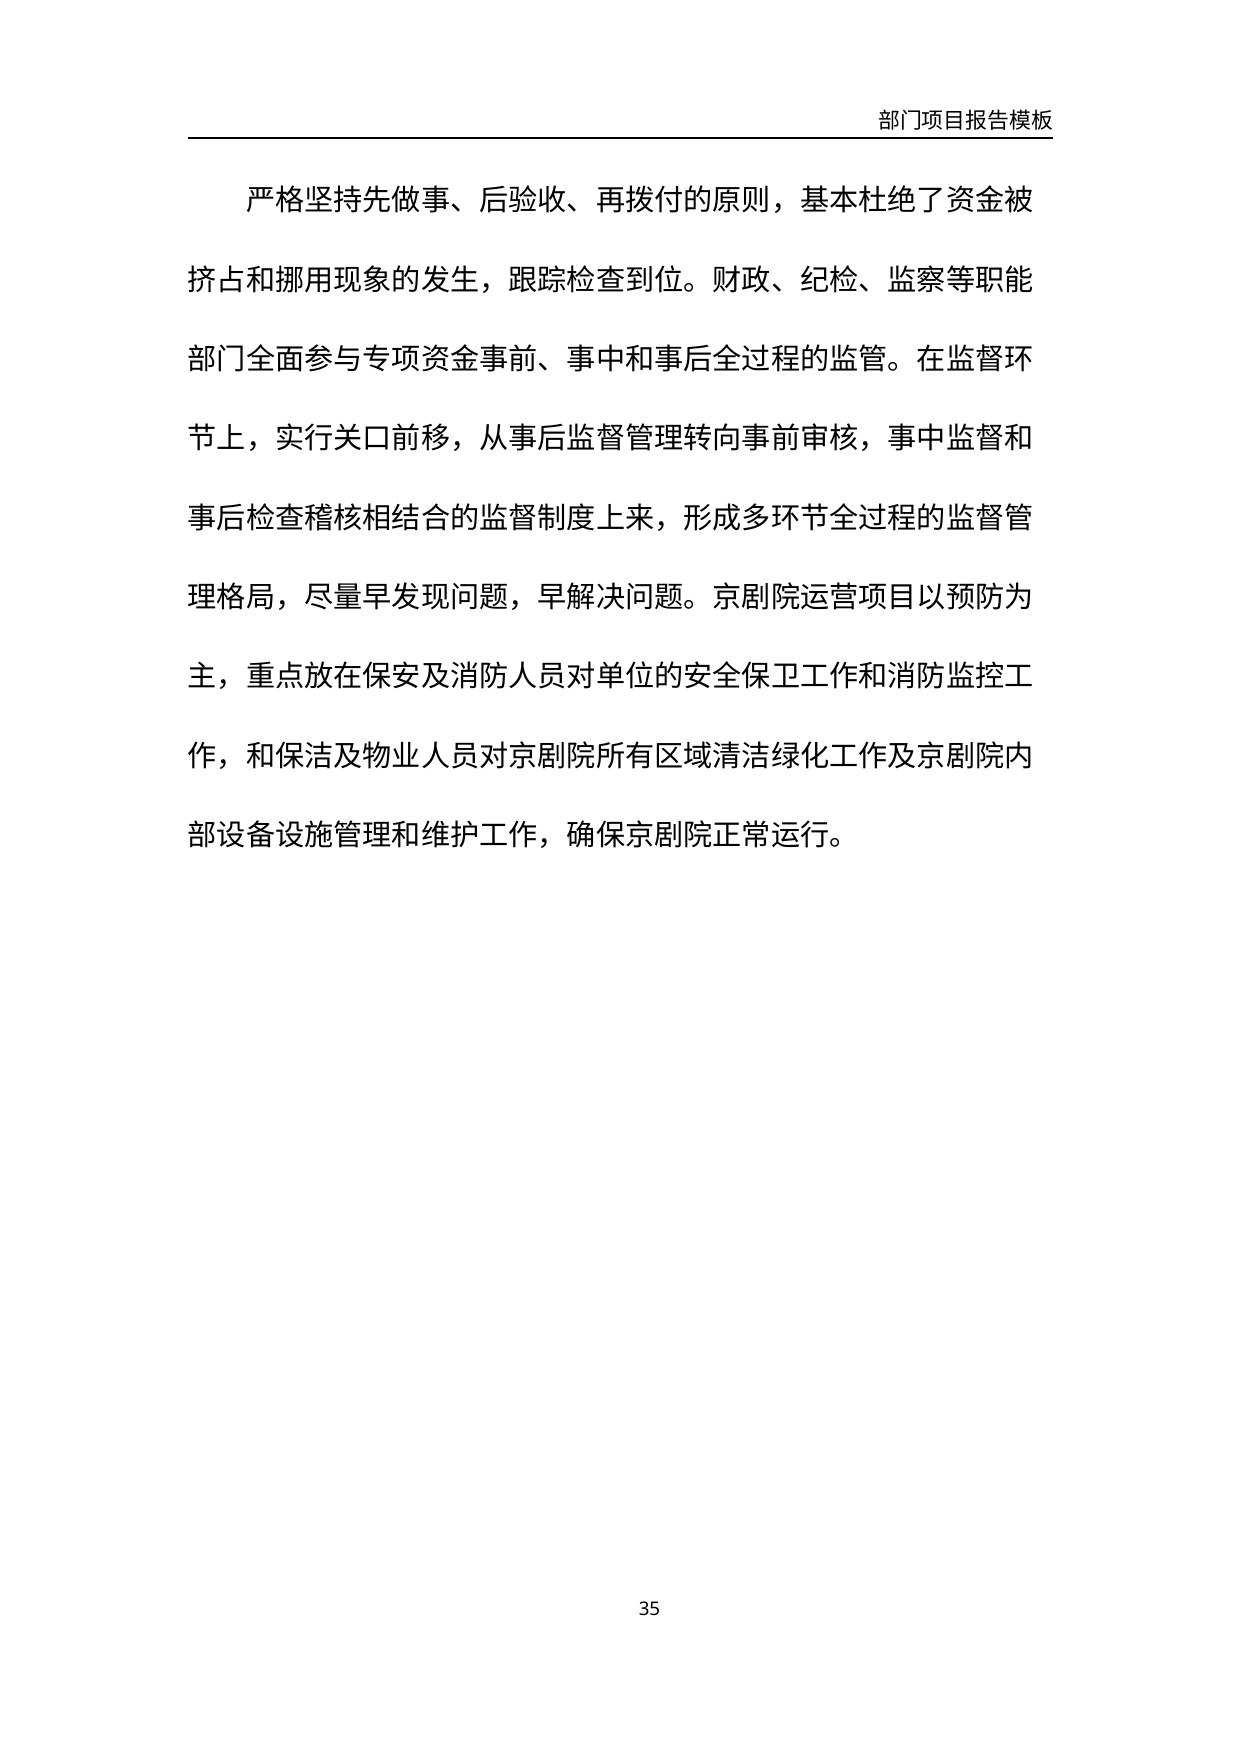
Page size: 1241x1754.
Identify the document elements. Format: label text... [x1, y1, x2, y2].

title 严格坚持先做事、后验收、再拨付的原则，基本杜绝了资金被挤占和挪用现象的发生，跟踪检查到位。财政、纪检、监察等职能部门全面参与专项资金事前、事中和事后全过程的监管。在监督环节上，实行关口前移，从事后监督管理转向事前审核，事中监督和事后检查稽核相结合的监督制度上来，形成多环节全过程的监督管理格局，尽量早发现问题，早解决问题。京剧院运营项目以预防为主，重点放在保安及消防人员对单位的安全保卫工作和消防监控工作，和保洁及物业人员对京剧院所有区域清洁绿化工作及京剧院内部设备设施管理和维护工作，确保京剧院正常运行。 [187, 158, 1053, 873]
